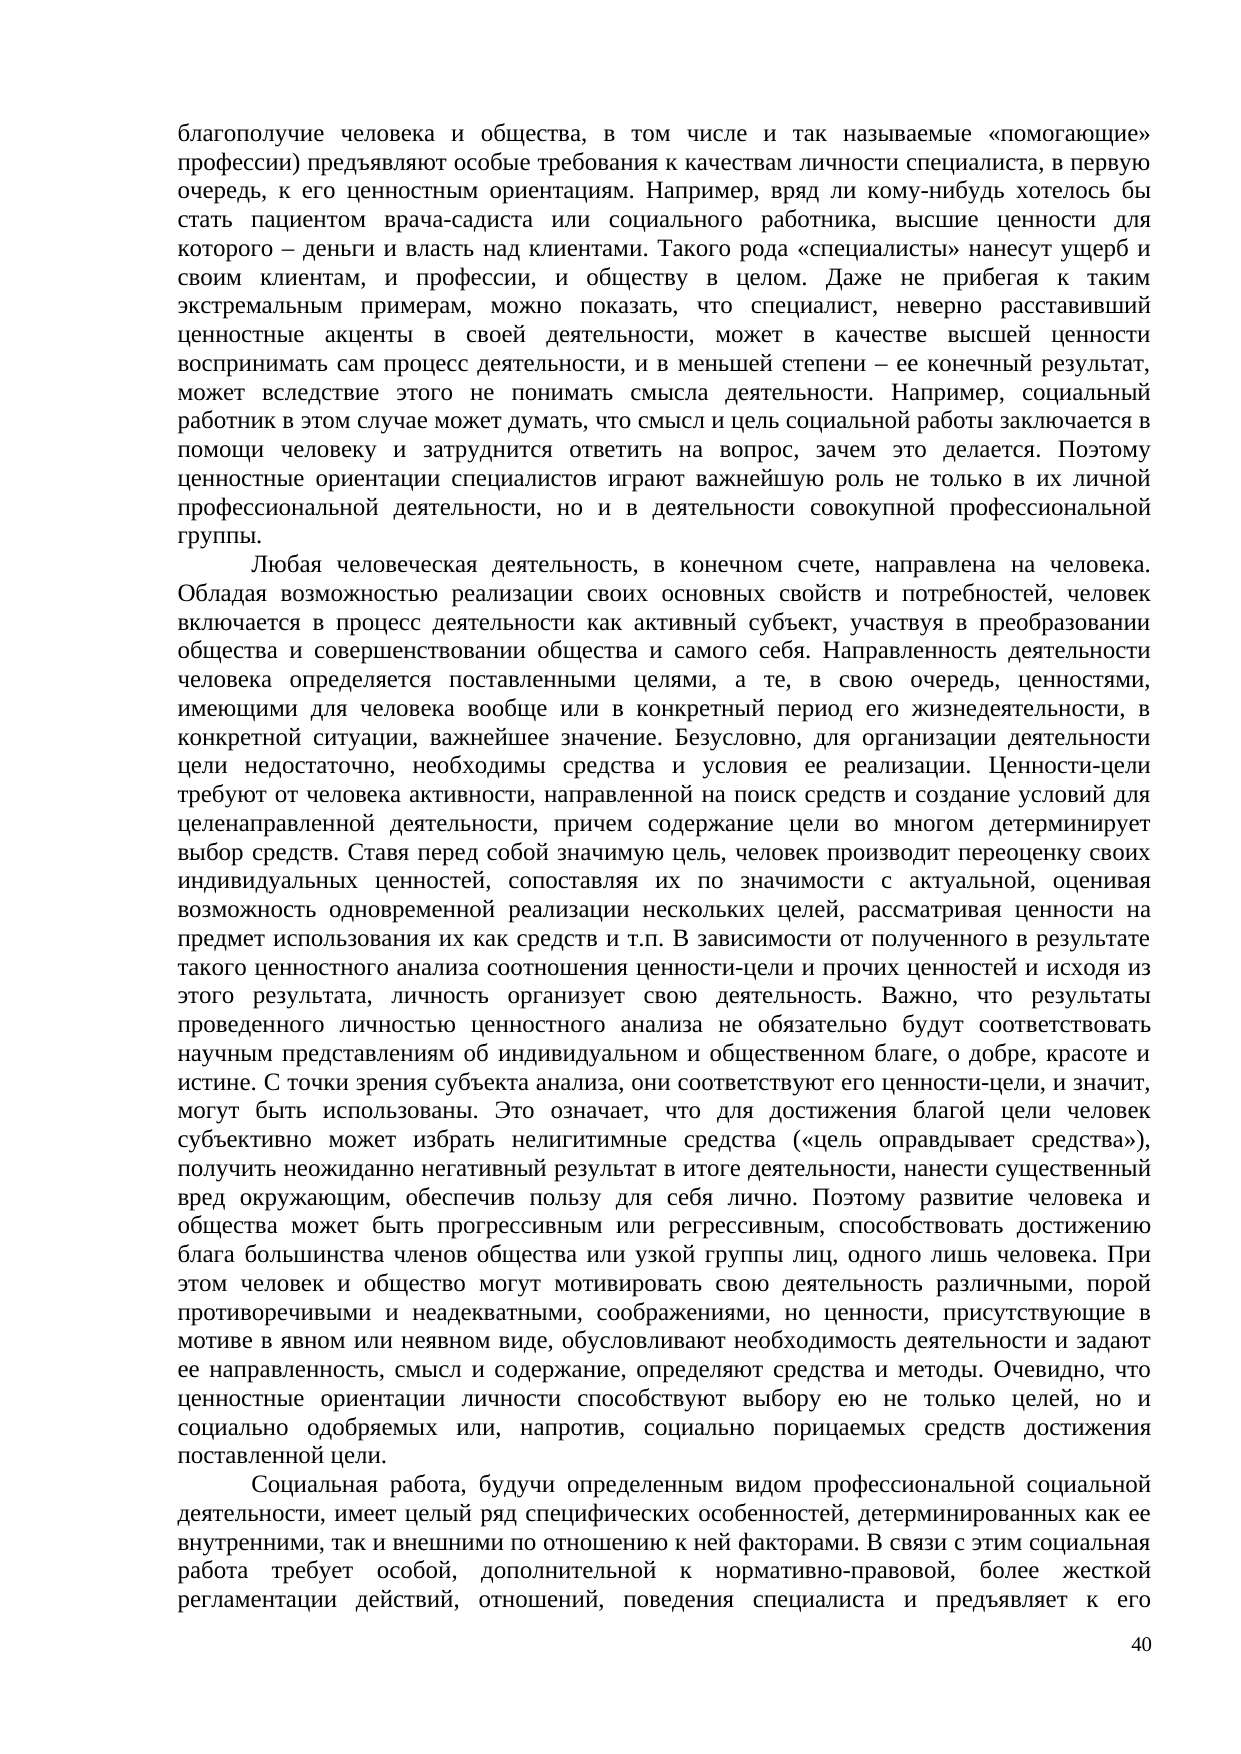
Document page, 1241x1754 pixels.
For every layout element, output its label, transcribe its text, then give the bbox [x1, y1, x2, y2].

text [177, 1469, 1152, 1613]
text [177, 118, 1152, 549]
text Любая человеческая деятельность, в конечном счете, направлена на человека. Обладая возможностью реализации своих основных свойств и потребностей, человек включается в процесс деятельности как активный субъект, участвуя в преобразовании общества и совершенствовании общества и самого себя. Направленность деятельности человека определяется поставленными целями, а те, в свою очередь, ценностями, имеющими для человека вообще или в конкретный период его жизнедеятельности, в конкретной ситуации, важнейшее значение. Безусловно, для организации деятельности цели недостаточно, необходимы средства и условия ее реализации. Ценности-цели требуют от человека активности, направленной на поиск средств и создание условий для целенаправленной деятельности, причем содержание цели во многом детерминирует выбор средств. Ставя перед собой значимую цель, человек производит переоценку своих индивидуальных ценностей, сопоставляя их по значимости с актуальной, оценивая возможность одновременной реализации нескольких целей, рассматривая ценности на предмет использования их как средств и т.п. В зависимости от полученного в результате такого ценностного анализа соотношения ценности-цели и прочих ценностей и исходя из этого результата, личность организует свою деятельность. Важно, что результаты проведенного личностью ценностного анализа не обязательно будут соответствовать научным представлениям об индивидуальном и общественном благе, о добре, красоте и истине. С точки зрения субъекта анализа, они соответствуют его ценности-цели, и значит, могут быть использованы. Это означает, что для достижения благой цели человек субъективно может избрать нелигитимные средства («цель оправдывает средства»), получить неожиданно негативный результат в итоге деятельности, нанести существенный вред окружающим, обеспечив пользу для себя лично. Поэтому развитие человека и общества может быть прогрессивным или регрессивным, способствовать достижению блага большинства членов общества или узкой группы лиц, одного лишь человека. При этом человек и общество могут мотивировать свою деятельность различными, порой противоречивыми и неадекватными, соображениями, но ценности, присутствующие в мотиве в явном или неявном виде, обусловливают необходимость деятельности и задают ее направленность, смысл и содержание, определяют средства и методы. Очевидно, что ценностные ориентации личности способствуют выбору ею не только целей, но и социально одобряемых или, напротив, социально порицаемых средств достижения поставленной цели. [177, 549, 1152, 1469]
